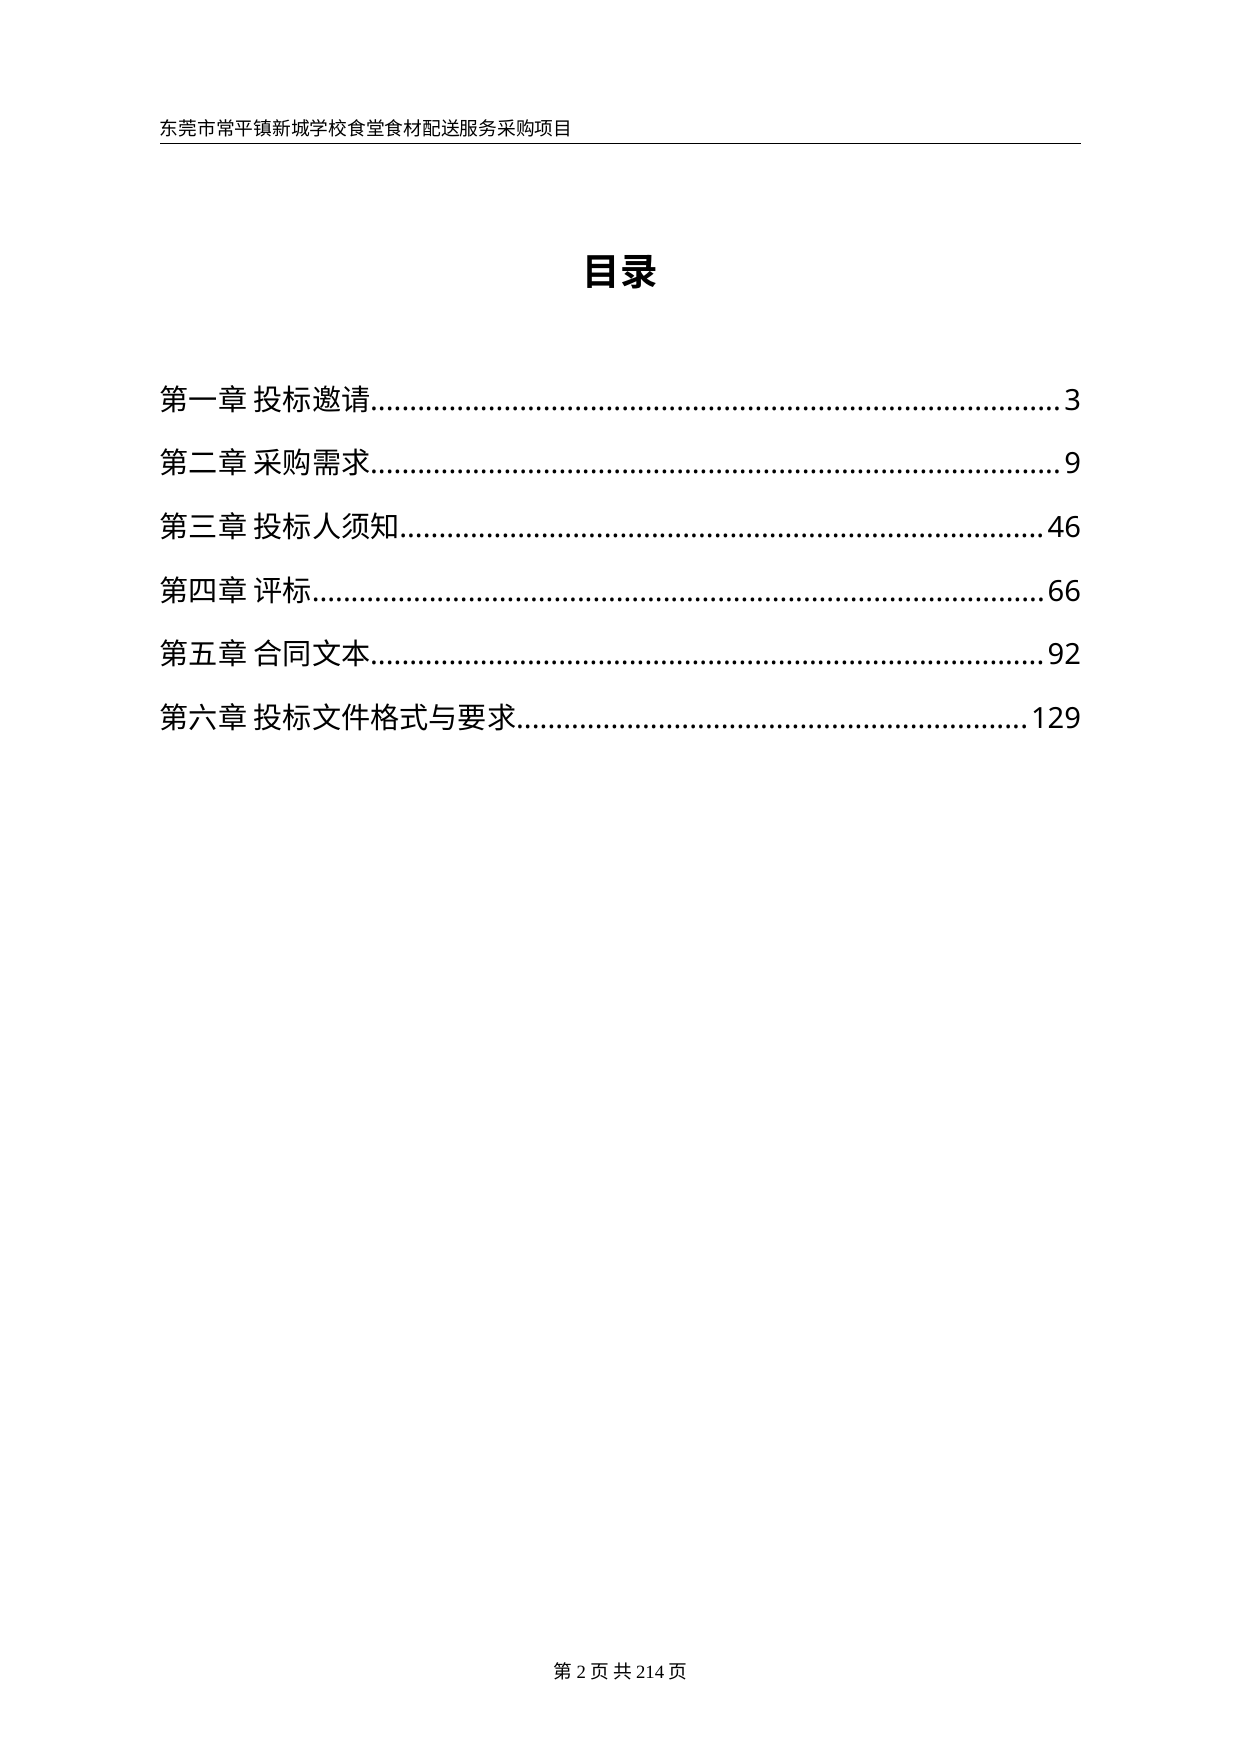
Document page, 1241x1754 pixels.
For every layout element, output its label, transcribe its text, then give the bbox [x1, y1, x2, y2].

text 目录 [159, 242, 1081, 297]
